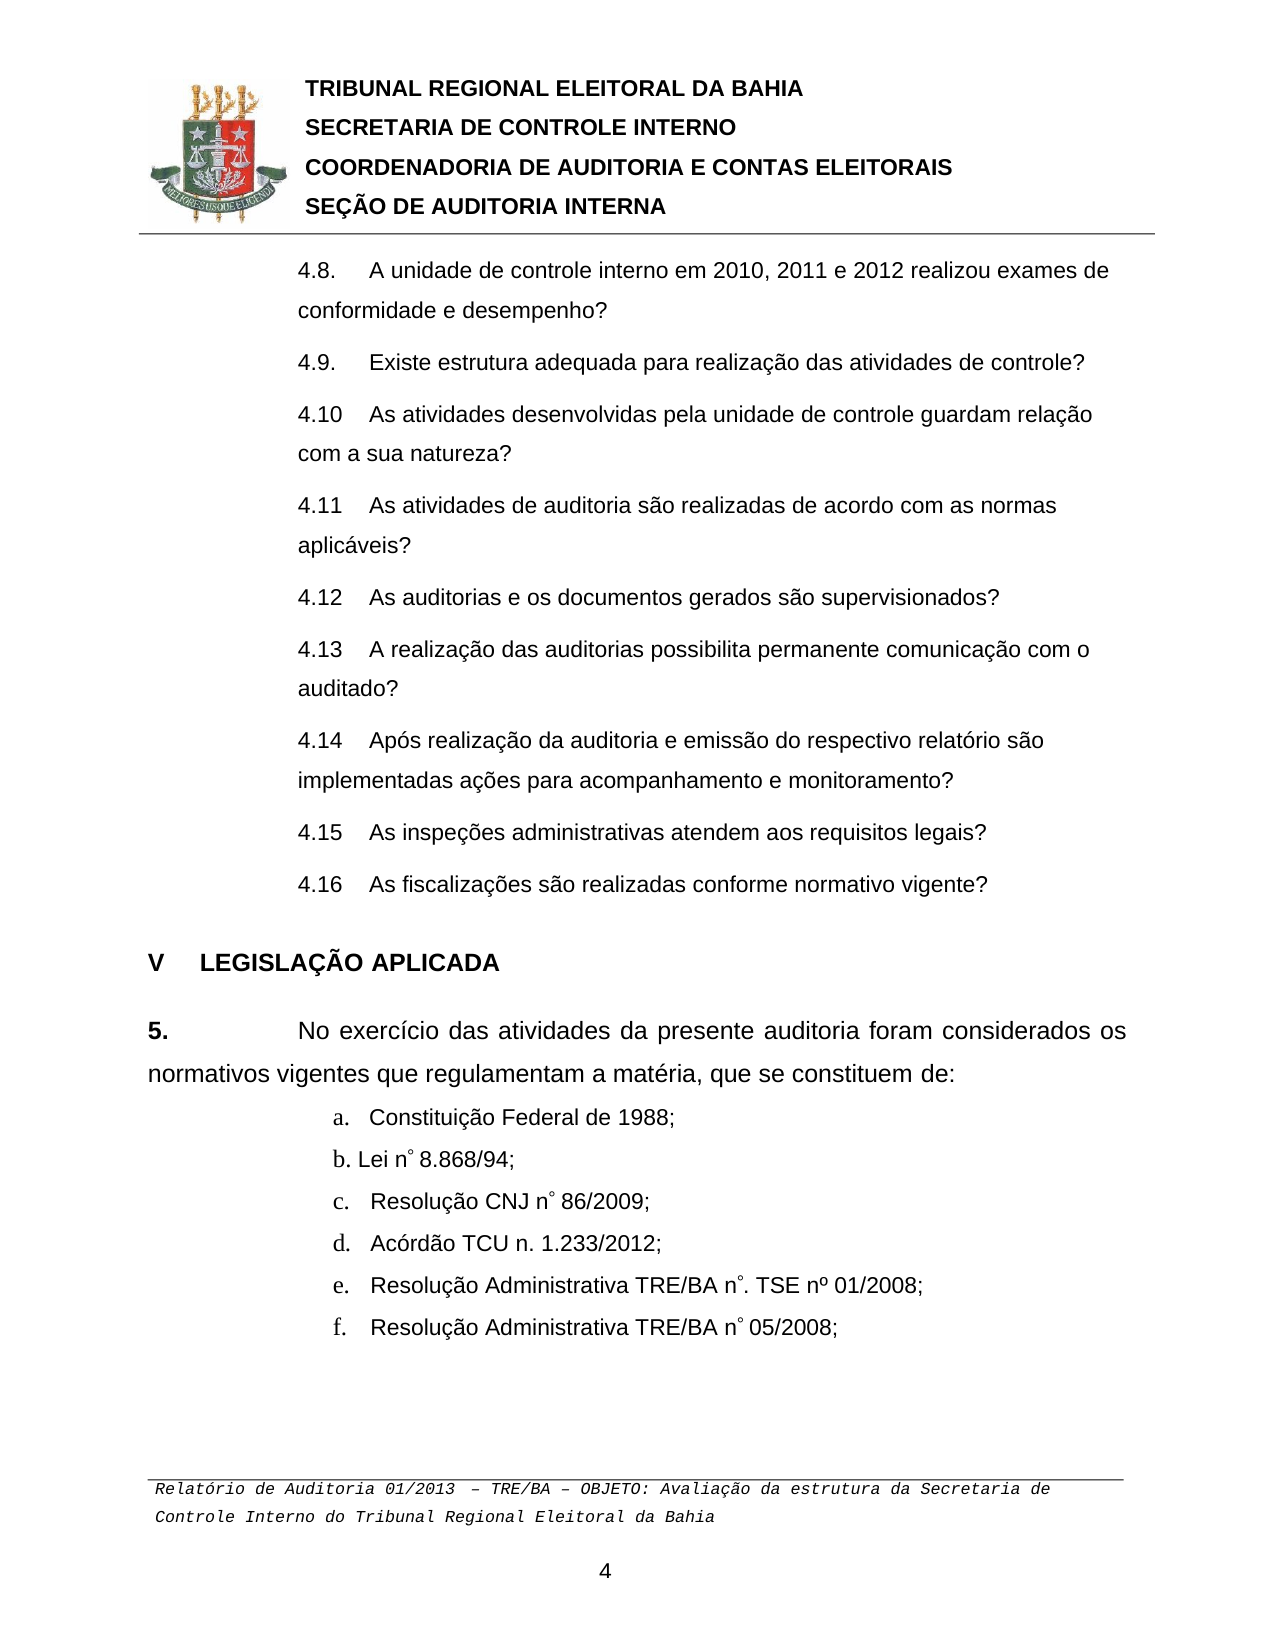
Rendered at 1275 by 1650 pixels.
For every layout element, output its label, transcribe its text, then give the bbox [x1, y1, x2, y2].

list Após realização da auditoria e emissão do respectivo relatório são implementadas ações para acompanhamento e monitoramento? [298, 727, 1127, 793]
subtitle LEGISLAÇÃO APLICADA [148, 948, 1139, 977]
text b. Lei n 8.868/94; [333, 1144, 1139, 1172]
list A unidade de controle interno em 2010, 2011 e 2012 realizou exames de conformidade e desempenho? [298, 257, 1127, 323]
text a. Constituição Federal de 1988; [333, 1103, 1139, 1131]
list Existe estrutura adequada para realização das atividades de controle? [298, 349, 1139, 375]
list As auditorias e os documentos gerados são supervisionados? [298, 583, 1139, 610]
list Resolução Administrativa TRE/BA n 05/2008; [333, 1312, 1139, 1341]
list A realização das auditorias possibilita permanente comunicação com o auditado? [298, 636, 1127, 701]
list As inspeções administrativas atendem aos requisitos legais? [298, 819, 1139, 845]
list Resolução Administrativa TRE/BA n. TSE nº 01/2008; [333, 1270, 1139, 1299]
list As fiscalizações são realizadas conforme normativo vigente? [298, 871, 1139, 897]
picture [148, 79, 291, 229]
list As atividades desenvolvidas pela unidade de controle guardam relação com a sua natureza? [298, 401, 1128, 466]
list Acórdão TCU n. 1.233/2012; [333, 1228, 1139, 1257]
list Resolução CNJ n 86/2009; [333, 1186, 1139, 1215]
subtitle No exercício das atividades da presente auditoria foram considerados os normativos vigentes que regulamentam a matéria, que se constituem de: [148, 1016, 1128, 1088]
list As atividades de auditoria são realizadas de acordo com as normas aplicáveis? [298, 492, 1128, 558]
